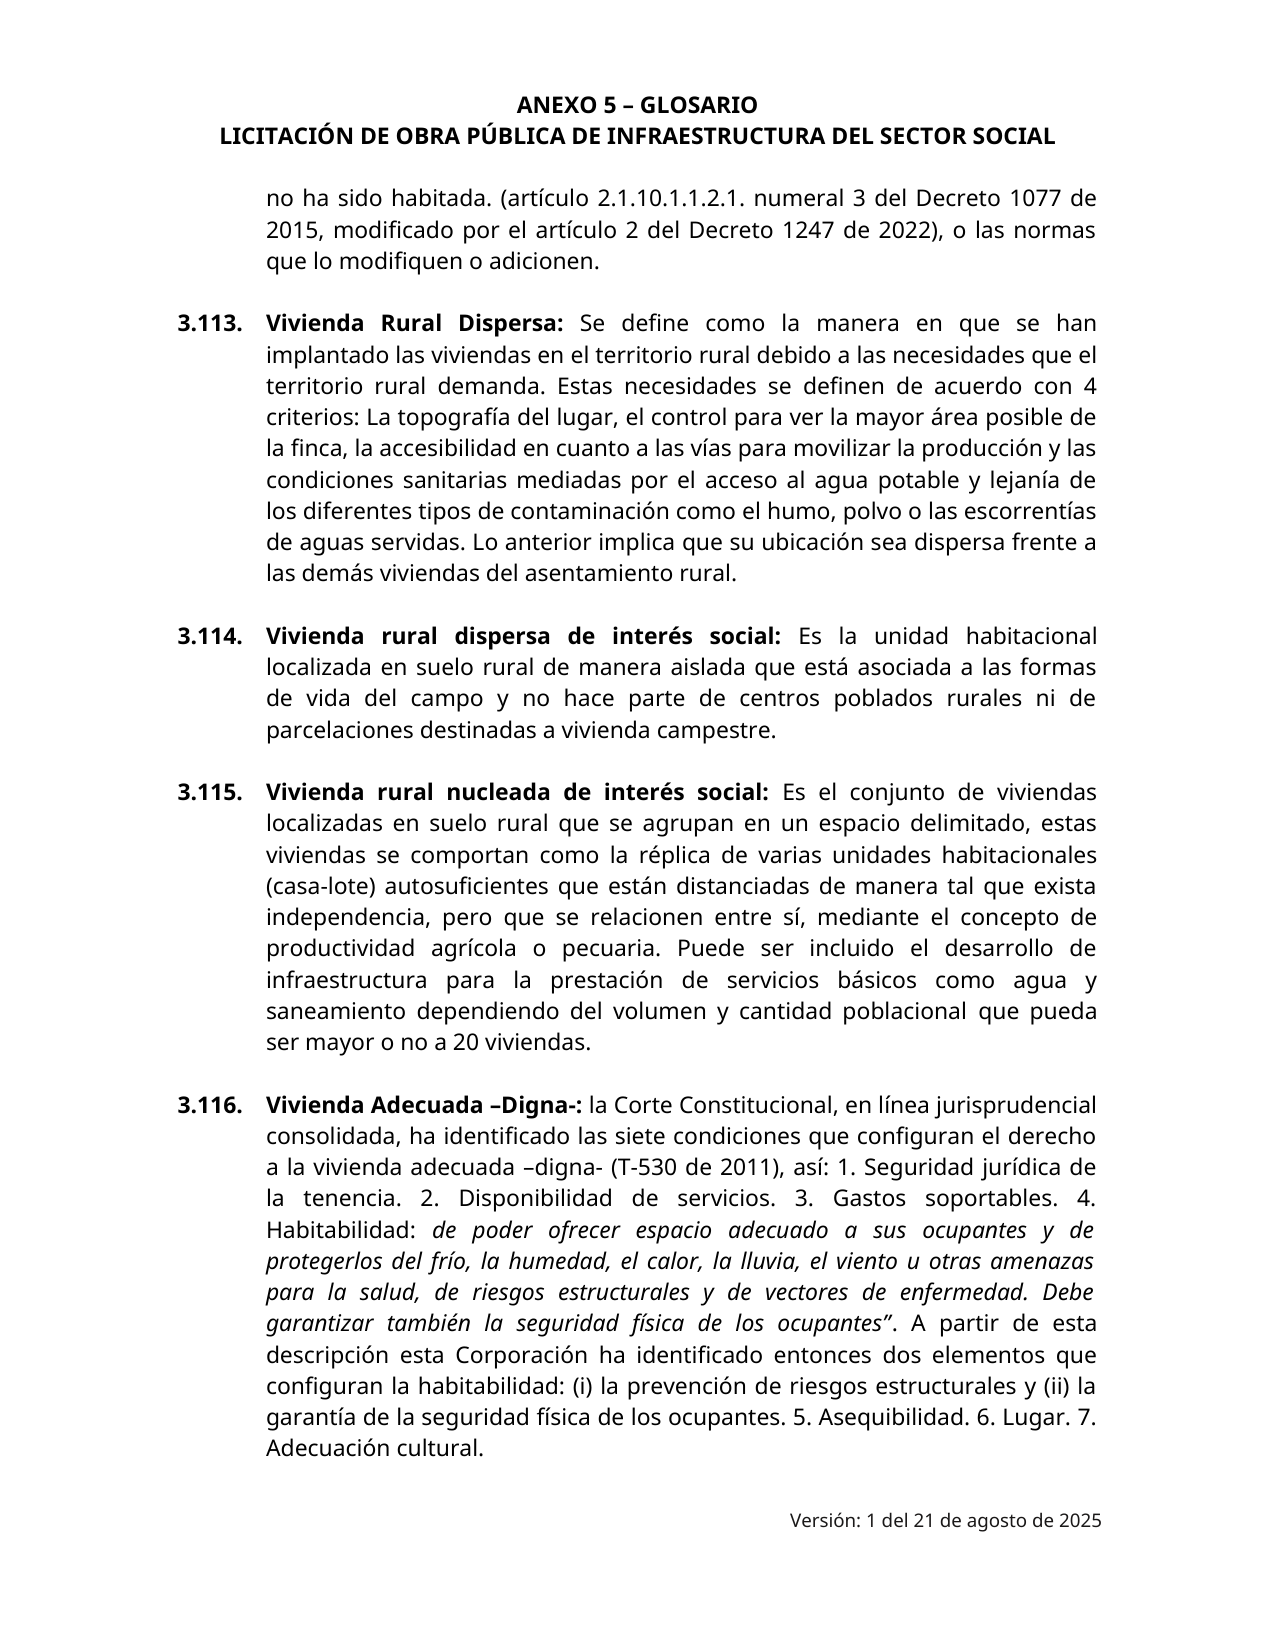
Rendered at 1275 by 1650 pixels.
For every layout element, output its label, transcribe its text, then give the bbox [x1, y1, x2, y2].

list Vivienda Adecuada –Digna-: la Corte Constitucional, en línea jurisprudencial consolidada, ha identificado las siete condiciones que configuran el derecho a la vivienda adecuada –digna- (T-530 de 2011), así: 1. Seguridad jurídica de la tenencia. 2. Disponibilidad de servicios. 3. Gastos soportables. 4. Habitabilidad: de poder ofrecer espacio adecuado a sus ocupantes y de protegerlos del frío, la humedad, el calor, la lluvia, el viento u otras amenazas para la salud, de riesgos estructurales y de vectores de enfermedad. Debe garantizar también la seguridad física de los ocupantes”. A partir de esta descripción esta Corporación ha identificado entonces dos elementos que configuran la habitabilidad: (i) la prevención de riesgos estructurales y (ii) la garantía de la seguridad física de los ocupantes. 5. Asequibilidad. 6. Lugar. 7. Adecuación cultural. [177, 1089, 1098, 1464]
list Vivienda Rural Dispersa: Se define como la manera en que se han implantado las viviendas en el territorio rural debido a las necesidades que el territorio rural demanda. Estas necesidades se definen de acuerdo con 4 criterios: La topografía del lugar, el control para ver la mayor área posible de la finca, la accesibilidad en cuanto a las vías para movilizar la producción y las condiciones sanitarias mediadas por el acceso al agua potable y lejanía de los diferentes tipos de contaminación como el humo, polvo o las escorrentías de aguas servidas. Lo anterior implica que su ubicación sea dispersa frente a las demás viviendas del asentamiento rural. [177, 307, 1098, 589]
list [177, 182, 1098, 276]
list Vivienda rural dispersa de interés social: Es la unidad habitacional localizada en suelo rural de manera aislada que está asociada a las formas de vida del campo y no hace parte de centros poblados rurales ni de parcelaciones destinadas a vivienda campestre. [177, 620, 1098, 745]
list Vivienda rural nucleada de interés social: Es el conjunto de viviendas localizadas en suelo rural que se agrupan en un espacio delimitado, estas viviendas se comportan como la réplica de varias unidades habitacionales (casa-lote) autosuficientes que están distanciadas de manera tal que exista independencia, pero que se relacionen entre sí, mediante el concepto de productividad agrícola o pecuaria. Puede ser incluido el desarrollo de infraestructura para la prestación de servicios básicos como agua y saneamiento dependiendo del volumen y cantidad poblacional que pueda ser mayor o no a 20 viviendas. [177, 776, 1098, 1057]
